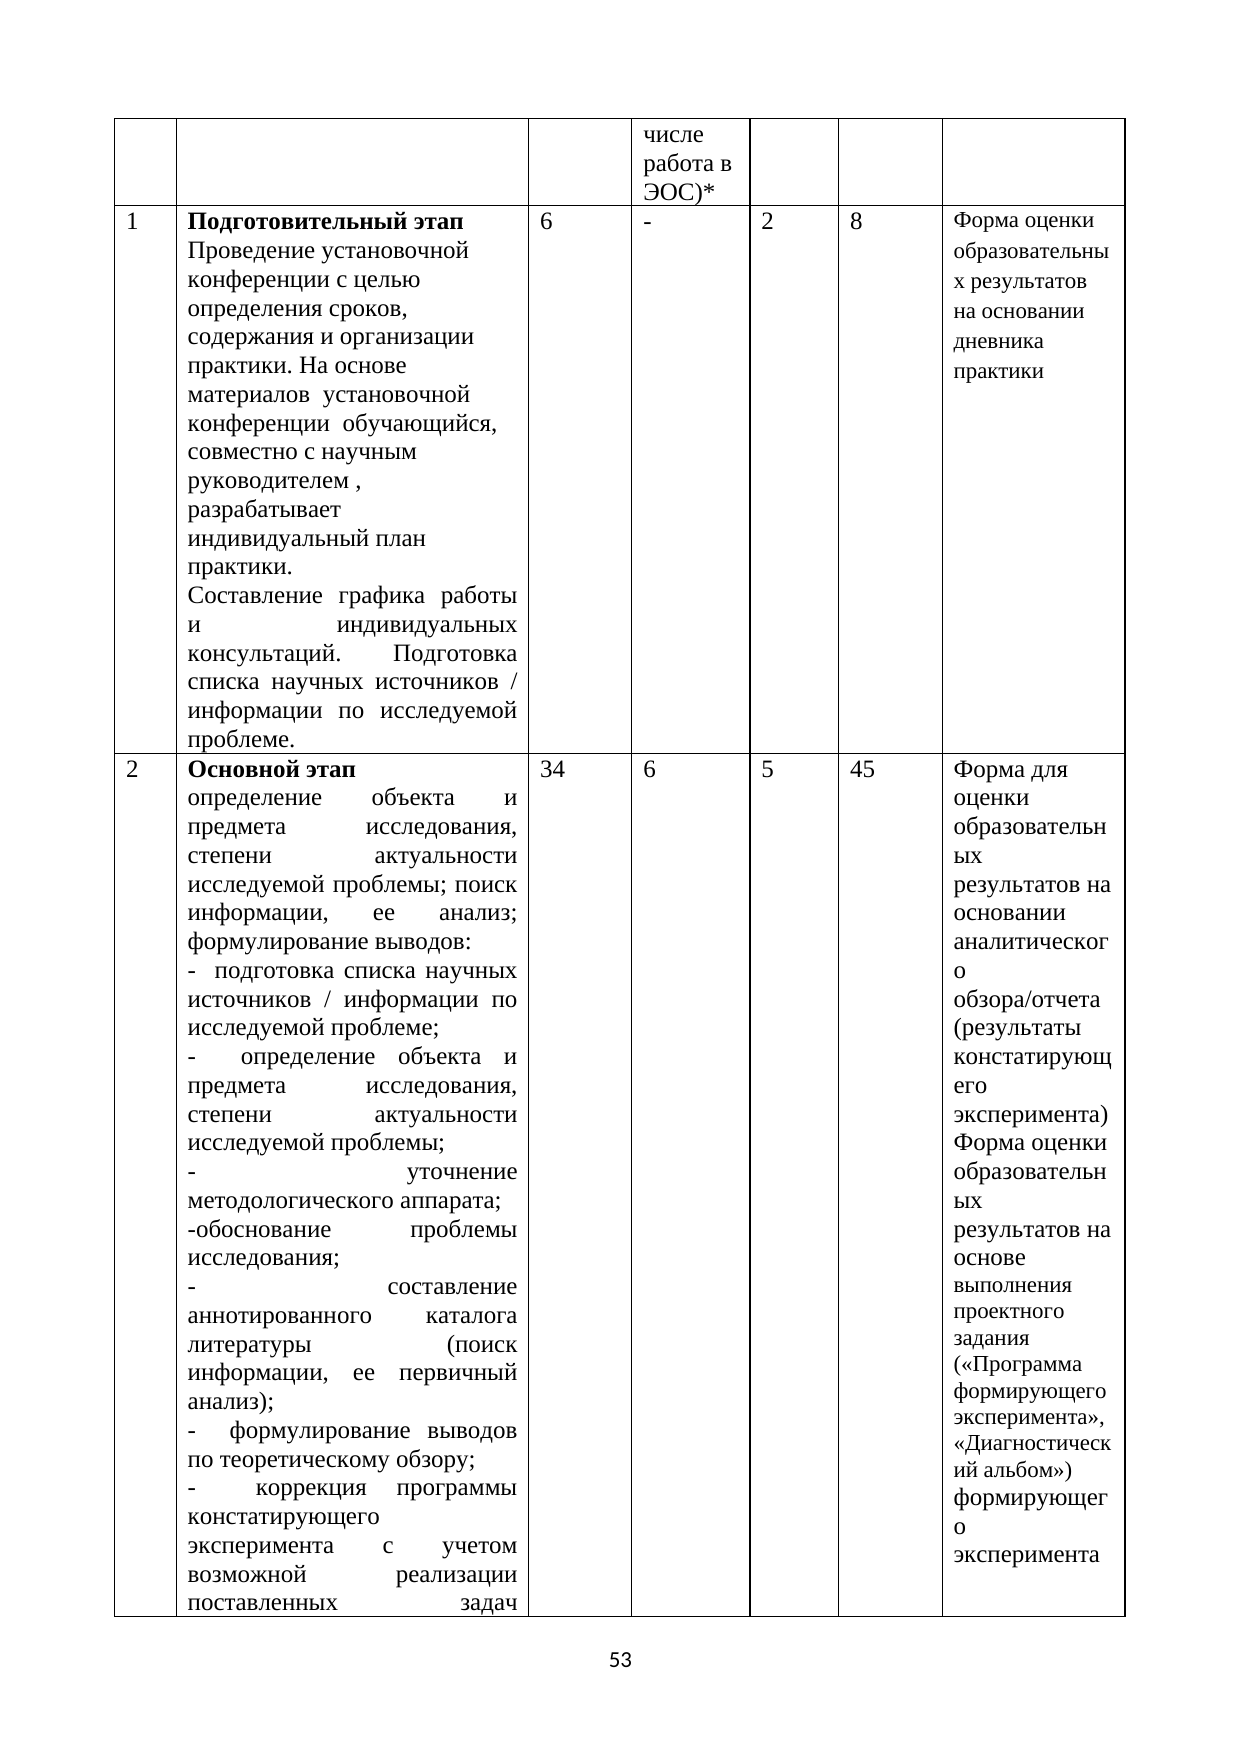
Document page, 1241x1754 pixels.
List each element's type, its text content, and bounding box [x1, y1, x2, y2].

table_cell [115, 119, 176, 205]
table_cell 34 [529, 754, 631, 1616]
table_cell 2 [751, 206, 838, 753]
table_cell 2 [115, 754, 176, 1616]
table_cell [943, 754, 1124, 1616]
table_cell [177, 119, 528, 205]
table_cell - [632, 206, 749, 753]
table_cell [839, 119, 942, 205]
table_cell 6 [632, 754, 749, 1616]
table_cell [751, 119, 838, 205]
table_cell 45 [839, 754, 942, 1616]
table_cell Форма оценки образовательных результатов на основании дневника практики [943, 206, 1124, 753]
table_cell 5 [751, 754, 838, 1616]
table_cell 6 [529, 206, 631, 753]
table_cell 1 [115, 206, 176, 753]
table_cell Подготовительный этап Проведение установочной конференции с целью определения сроков, содержания и организации практики. На основе материалов установочной конференции обучающийся, совместно с научным руководителем , разрабатывает индивидуальный план практики. Составление графика работы и индивидуальных консультаций. Подготовка списка научных источников / информации по исследуемой проблеме. [177, 206, 528, 753]
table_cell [529, 119, 631, 205]
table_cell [177, 754, 528, 1616]
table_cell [632, 119, 749, 205]
table_cell [943, 119, 1124, 205]
table_cell 8 [839, 206, 942, 753]
